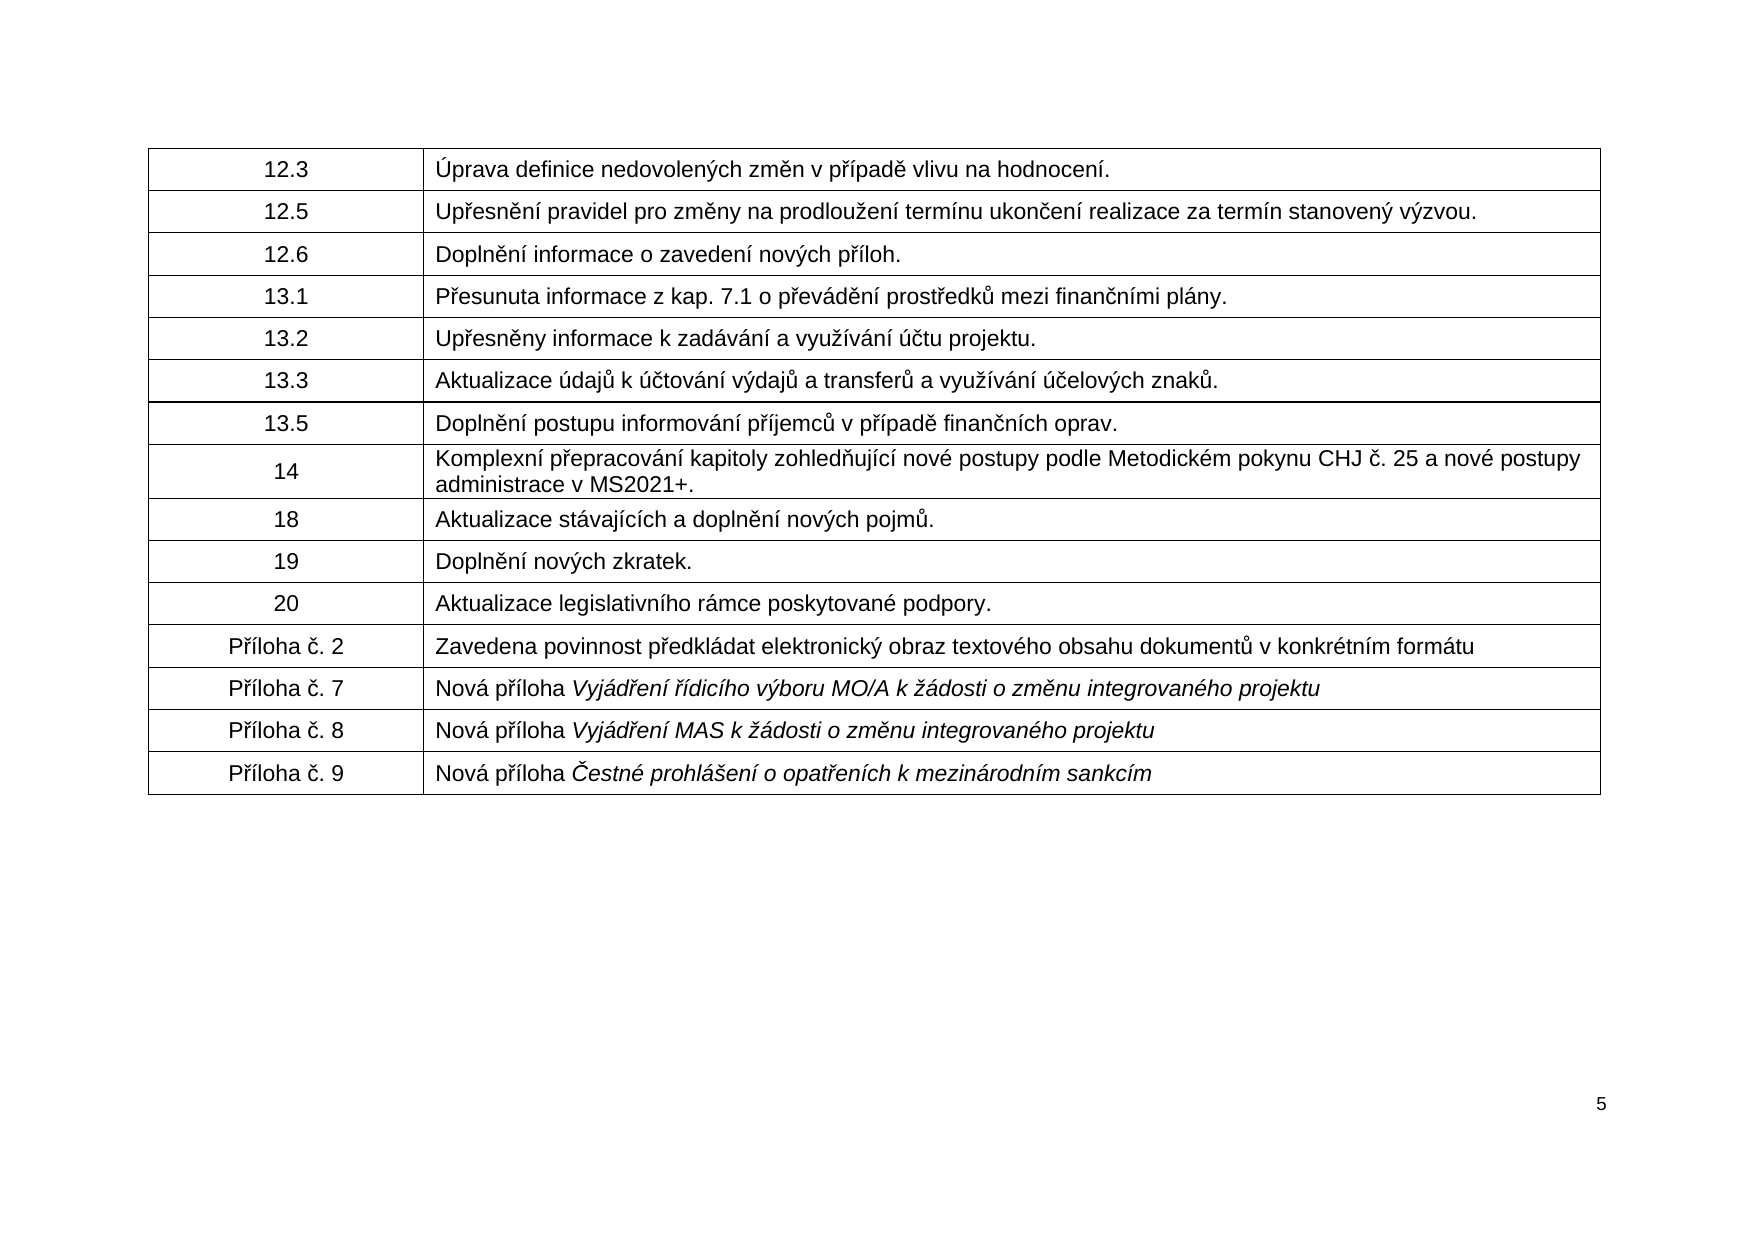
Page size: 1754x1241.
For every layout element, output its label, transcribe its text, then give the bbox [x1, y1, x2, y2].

table_cell 13.1 [149, 276, 423, 317]
table_cell Příloha č. 8 [149, 710, 423, 751]
table_cell Doplnění informace o zavedení nových příloh. [424, 233, 1600, 274]
table_cell 13.3 [149, 360, 423, 401]
table_cell Příloha č. 2 [149, 625, 423, 667]
table_cell 13.5 [149, 403, 423, 444]
table_cell 12.5 [149, 191, 423, 232]
table_cell Nová příloha Vyjádření řídicího výboru MO/A k žádosti o změnu integrovaného projektu [424, 668, 1600, 709]
table_cell Upřesněny informace k zadávání a využívání účtu projektu. [424, 318, 1600, 359]
table_cell Upřesnění pravidel pro změny na prodloužení termínu ukončení realizace za termín stanovený výzvou. [424, 191, 1600, 232]
table_cell Doplnění postupu informování příjemců v případě finančních oprav. [424, 403, 1600, 444]
table_cell Aktualizace legislativního rámce poskytované podpory. [424, 583, 1600, 624]
table_cell 14 [149, 445, 423, 497]
table_cell 18 [149, 499, 423, 540]
table_cell Přesunuta informace z kap. 7.1 o převádění prostředků mezi finančními plány. [424, 276, 1600, 317]
table_cell Nová příloha Vyjádření MAS k žádosti o změnu integrovaného projektu [424, 710, 1600, 751]
table_cell 20 [149, 583, 423, 624]
table_cell Aktualizace stávajících a doplnění nových pojmů. [424, 499, 1600, 540]
table_cell 13.2 [149, 318, 423, 359]
table_cell Úprava definice nedovolených změn v případě vlivu na hodnocení. [424, 149, 1600, 190]
table_cell Komplexní přepracování kapitoly zohledňující nové postupy podle Metodickém pokynu CHJ č. 25 a nové postupy administrace v MS2021+. [424, 445, 1600, 497]
table_cell Příloha č. 7 [149, 668, 423, 709]
table_cell Aktualizace údajů k účtování výdajů a transferů a využívání účelových znaků. [424, 360, 1600, 401]
table_cell Zavedena povinnost předkládat elektronický obraz textového obsahu dokumentů v konkrétním formátu [424, 625, 1600, 667]
table_cell 19 [149, 541, 423, 582]
table_cell 12.6 [149, 233, 423, 274]
table_cell 12.3 [149, 149, 423, 190]
table_cell Doplnění nových zkratek. [424, 541, 1600, 582]
table_cell Příloha č. 9 [149, 752, 423, 793]
table_cell Nová příloha Čestné prohlášení o opatřeních k mezinárodním sankcím [424, 752, 1600, 793]
